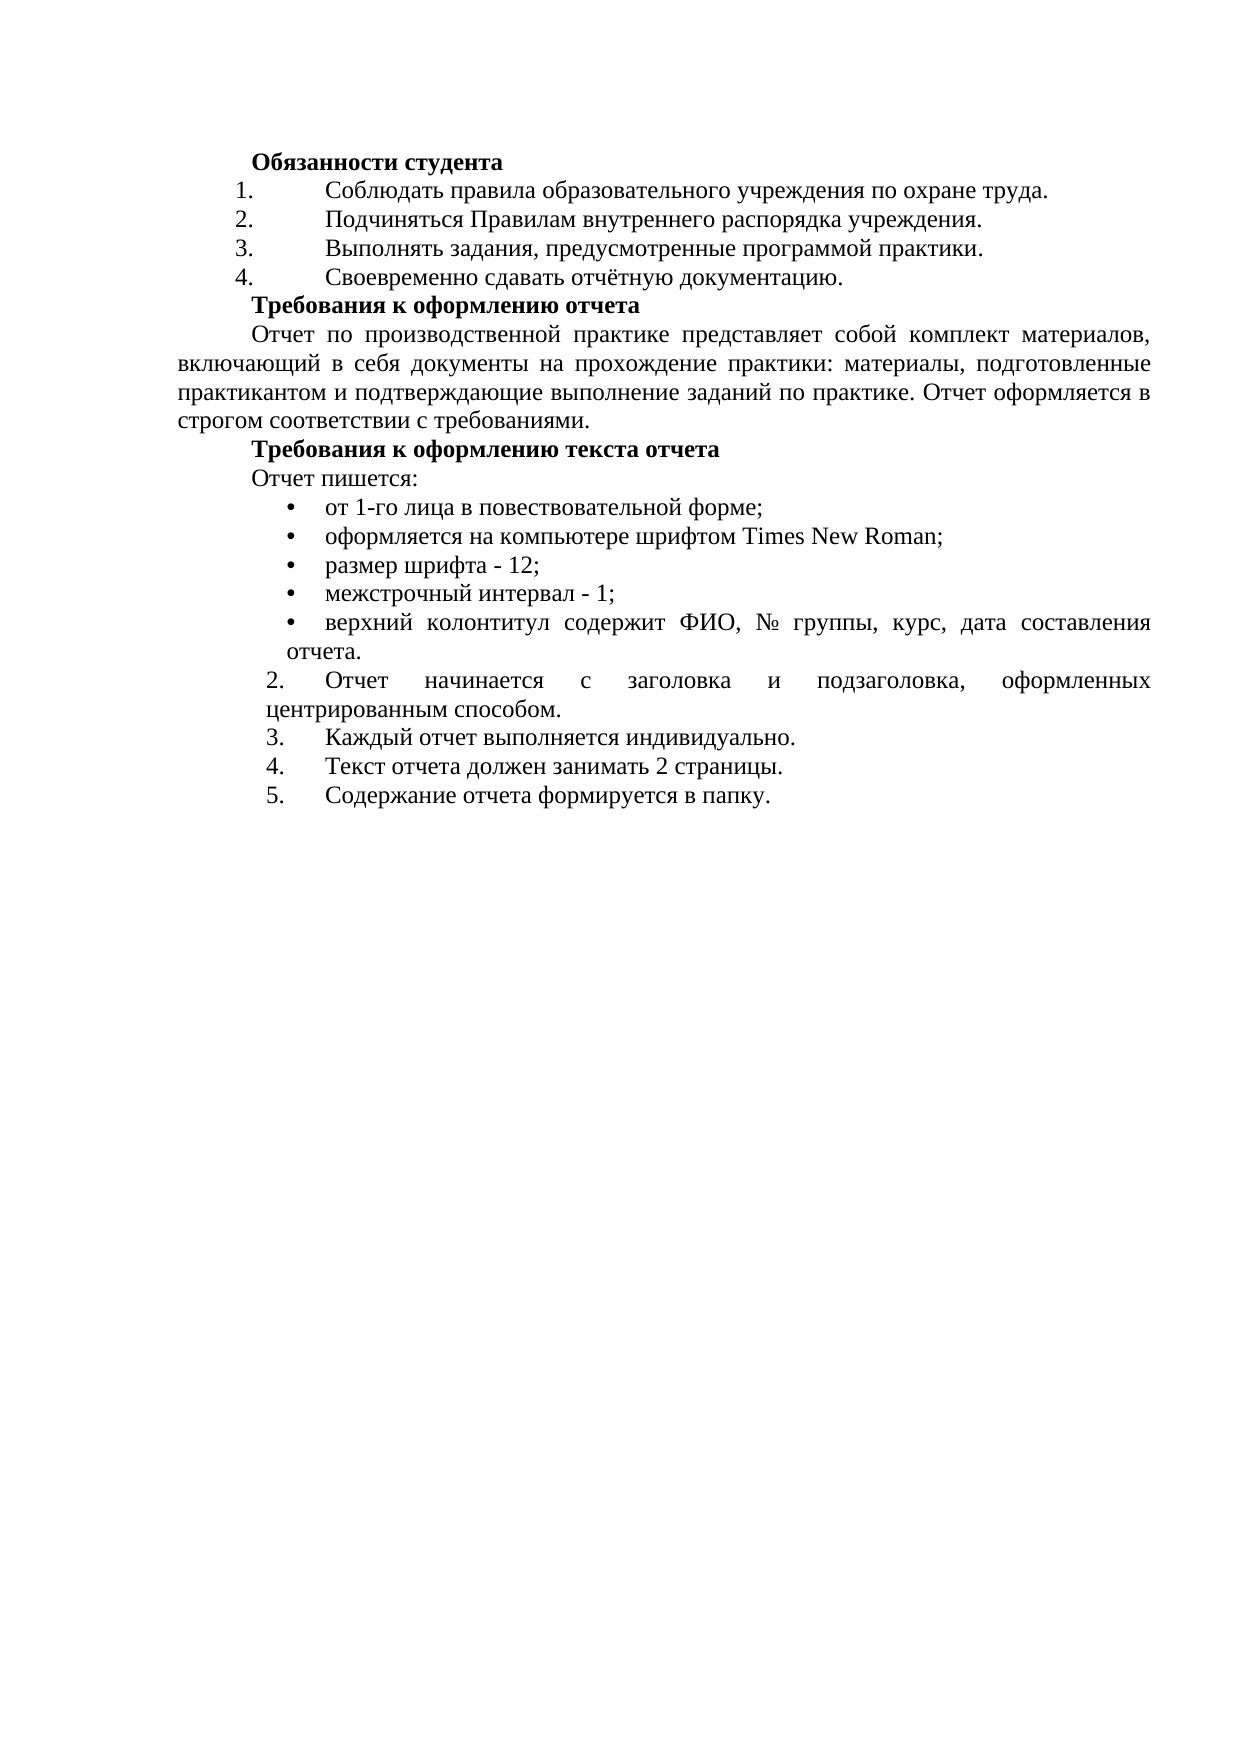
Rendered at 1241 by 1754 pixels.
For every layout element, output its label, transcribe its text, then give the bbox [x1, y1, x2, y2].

list оформляется на компьютере шрифтом Times New Roman; [286, 521, 1152, 549]
list Каждый отчет выполняется индивидуально. [266, 722, 1152, 751]
list размер шрифта - 12; [286, 549, 1152, 578]
list Подчиняться Правилам внутреннего распорядка учреждения. [235, 204, 1152, 233]
text Требования к оформлению отчета [177, 291, 1152, 319]
list Выполнять задания, предусмотренные программой практики. [235, 233, 1152, 262]
list Содержание отчета формируется в папку. [266, 780, 1152, 809]
text Отчет пишется: [177, 463, 1152, 492]
list от 1-го лица в повествовательной форме; [286, 492, 1152, 521]
list Соблюдать правила образовательного учреждения по охране труда. [235, 176, 1152, 204]
list верхний колонтитул содержит ФИО, № группы, курс, дата составления отчета. [286, 607, 1152, 665]
list Отчет начинается с заголовка и подзаголовка, оформленных центрированным способом. [266, 665, 1152, 722]
text Отчет по производственной практике представляет собой комплект материалов, включающий в себя документы на прохождение практики: материалы, подготовленные практикантом и подтверждающие выполнение заданий по практике. Отчет оформляется в строгом соответствии с требованиями. [177, 319, 1152, 434]
list Своевременно сдавать отчётную документацию. [235, 262, 1152, 291]
text Требования к оформлению текста отчета [177, 434, 1152, 463]
list межстрочный интервал - 1; [286, 578, 1152, 607]
list Текст отчета должен занимать 2 страницы. [266, 751, 1152, 780]
text Обязанности студента [177, 147, 1152, 176]
